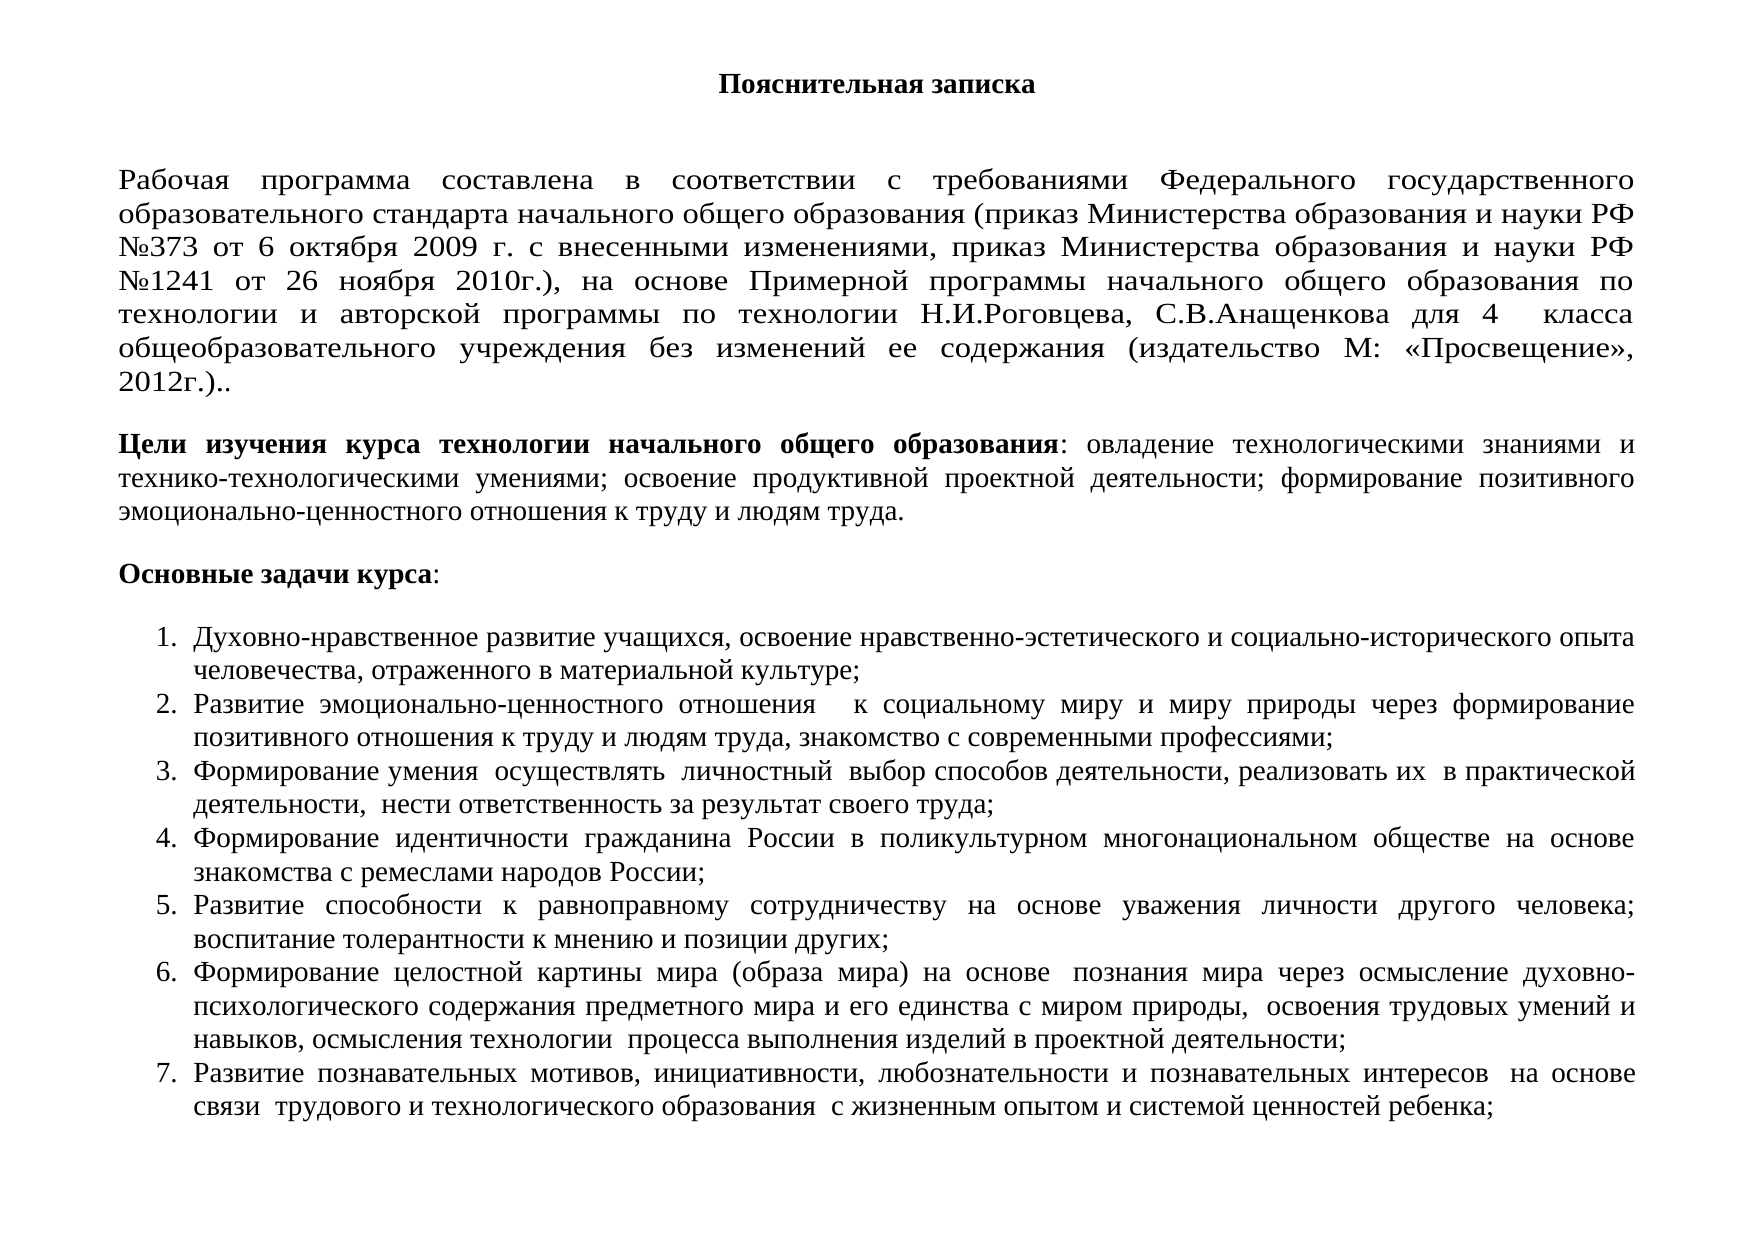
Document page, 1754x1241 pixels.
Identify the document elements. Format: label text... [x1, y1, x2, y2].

list Развитие эмоционально-ценностного отношения к социальному миру и миру природы через формирование позитивного отношения к труду и людям труда, знакомство с современными профессиями; [156, 686, 1636, 753]
list Формирование умения осуществлять личностный выбор способов деятельности, реализовать их в практической деятельности, нести ответственность за результат своего труда; [156, 753, 1636, 820]
text Пояснительная записка [118, 66, 1636, 100]
list Формирование целостной картины мира (образа мира) на основе познания мира через осмысление духовно-психологического содержания предметного мира и его единства с миром природы, освоения трудовых умений и навыков, осмысления технологии процесса выполнения изделий в проектной деятельности; [156, 954, 1636, 1055]
list Развитие познавательных мотивов, инициативности, любознательности и познавательных интересов на основе связи трудового и технологического образования с жизненным опытом и системой ценностей ребенка; [156, 1055, 1636, 1122]
text Основные задачи курса: [118, 556, 1636, 590]
text Цели изучения курса технологии начального общего образования: овладение технологическими знаниями и технико-технологическими умениями; освоение продуктивной проектной деятельности; формирование позитивного эмоционально-ценностного отношения к труду и людям труда. [118, 426, 1636, 527]
list Формирование идентичности гражданина России в поликультурном многонациональном обществе на основе знакомства с ремеслами народов России; [156, 820, 1636, 887]
text Рабочая программа составлена в соответствии с требованиями Федерального государственного образовательного стандарта начального общего образования (приказ Министерства образования и науки РФ №373 от 6 октября 2009 г. с внесенными изменениями, приказ Министерства образования и науки РФ №1241 от 26 ноября 2010г.), на основе Примерной программы начального общего образования по технологии и авторской программы по технологии Н.И.Роговцева, С.В.Анащенкова для 4 класса общеобразовательного учреждения без изменений ее содержания (издательство М: «Просвещение», 2012г.).. [118, 162, 1636, 397]
list Духовно-нравственное развитие учащихся, освоение нравственно-эстетического и социально-исторического опыта человечества, отраженного в материальной культуре; [156, 619, 1636, 686]
list Развитие способности к равноправному сотрудничеству на основе уважения личности другого человека; воспитание толерантности к мнению и позиции других; [156, 887, 1636, 954]
